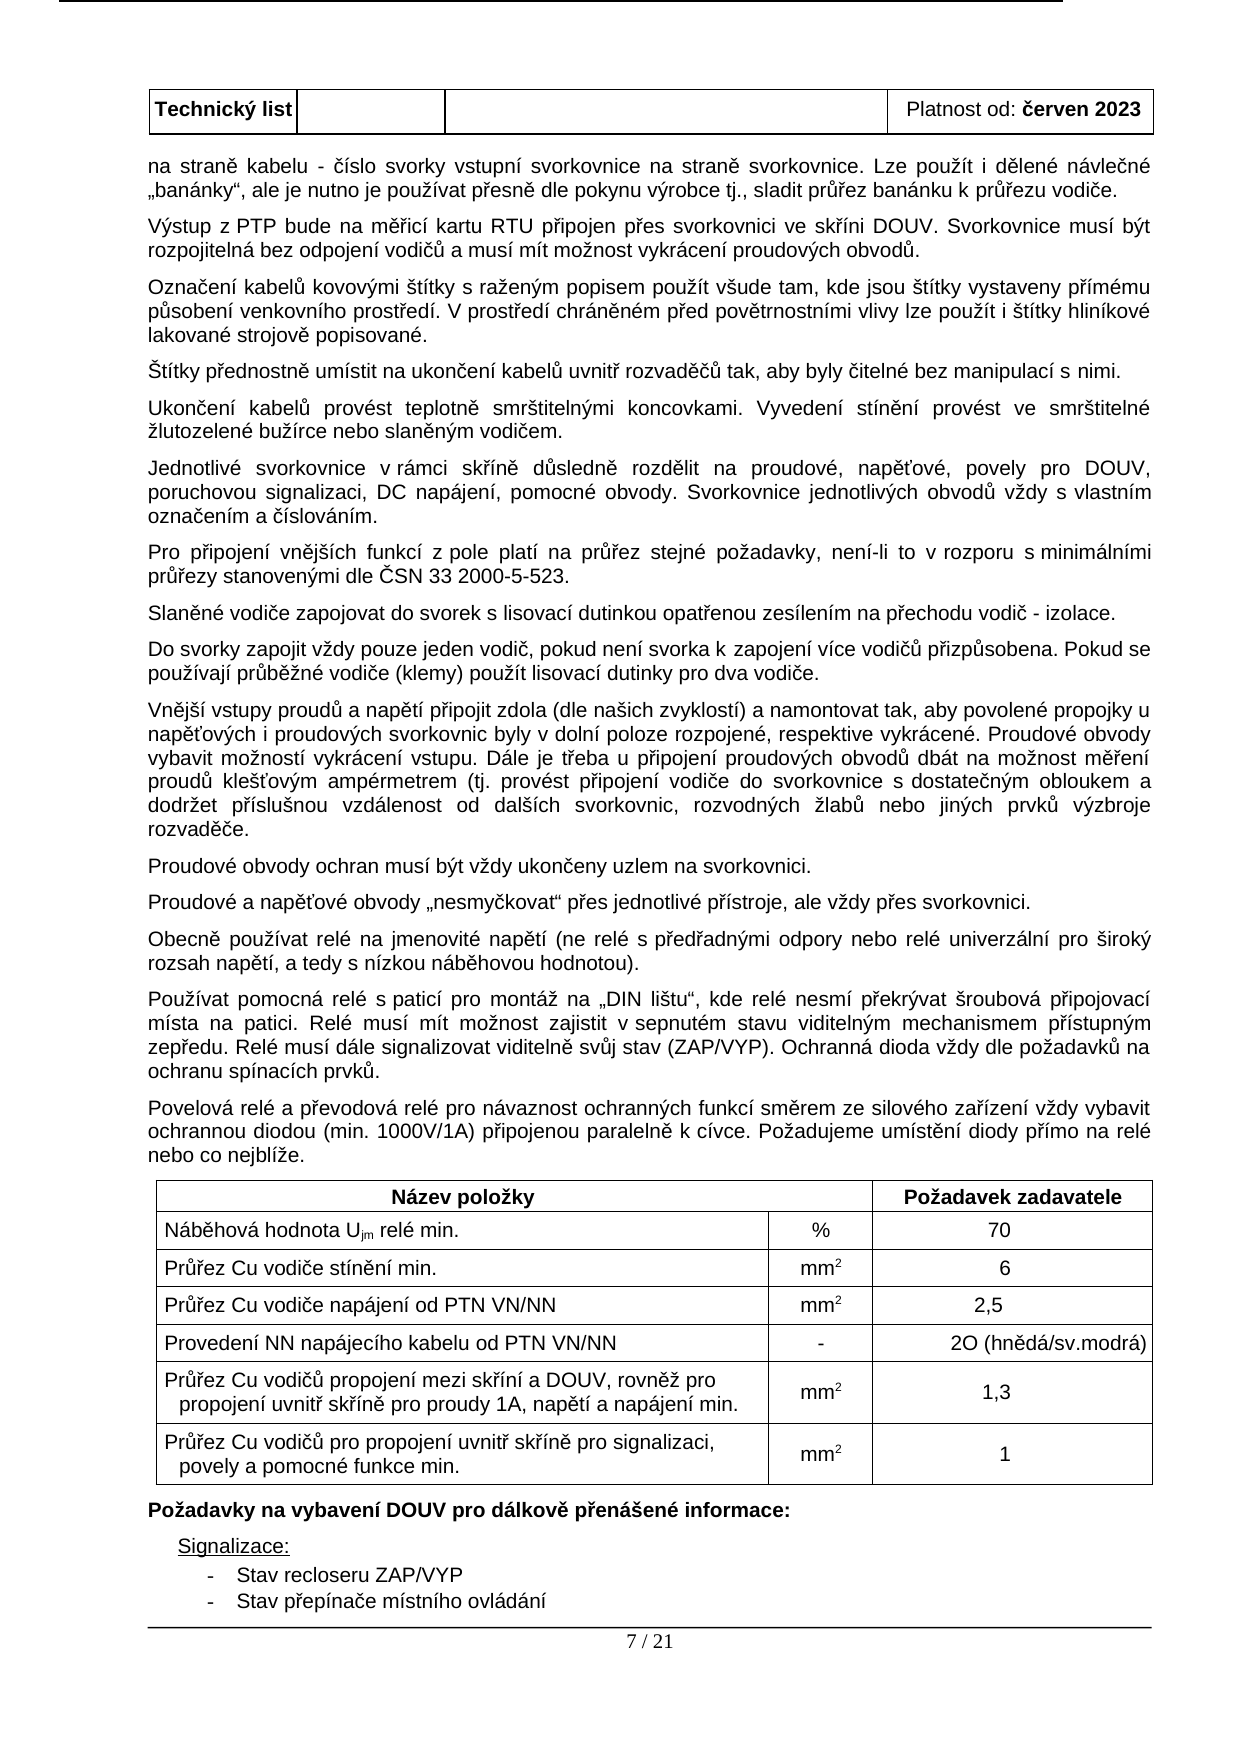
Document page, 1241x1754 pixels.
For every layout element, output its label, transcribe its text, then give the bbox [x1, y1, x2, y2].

text Signalizace: [177, 1534, 1152, 1558]
table_cell 70 [873, 1212, 1152, 1248]
text Štítky přednostně umístit na ukončení kabelů uvnitř rozvaděčů tak, aby byly čitelné bez manipulací s nimi. [148, 359, 1152, 383]
table_cell Náběhová hodnota Ujm relé min. [157, 1212, 768, 1248]
table_header Požadavek zadavatele [873, 1181, 1152, 1211]
text Označení kabelů kovovými štítky s raženým popisem použít všude tam, kde jsou štítky vystaveny přímému působení venkovního prostředí. V prostředí chráněném před povětrnostními vlivy lze použít i štítky hliníkové lakované strojově popisované. [148, 274, 1152, 346]
table_cell mm2 [769, 1250, 872, 1286]
list Stav recloseru ZAP/VYP [207, 1563, 1152, 1587]
table_cell Průřez Cu vodiče stínění min. [157, 1250, 768, 1286]
table_cell 6 [873, 1250, 1152, 1286]
text Povelová relé a převodová relé pro návaznost ochranných funkcí směrem ze silového zařízení vždy vybavit ochrannou diodou (min. 1000V/1A) připojenou paralelně k cívce. Požadujeme umístění diody přímo na relé nebo co nejblíže. [148, 1095, 1152, 1167]
table_cell Průřez Cu vodičů propojení mezi skříní a DOUV, rovněž pro propojení uvnitř skříně pro proudy 1A, napětí a napájení min. [157, 1362, 768, 1422]
table_cell - [769, 1325, 872, 1361]
text Proudové a napěťové obvody „nesmyčkovat“ přes jednotlivé přístroje, ale vždy přes svorkovnici. [148, 890, 1152, 914]
text Používat pomocná relé s paticí pro montáž na „DIN lištu“, kde relé nesmí překrývat šroubová připojovací místa na patici. Relé musí mít možnost zajistit v sepnutém stavu viditelným mechanismem přístupným zepředu. Relé musí dále signalizovat viditelně svůj stav (ZAP/VYP). Ochranná dioda vždy dle požadavků na ochranu spínacích prvků. [148, 987, 1152, 1083]
table_cell mm2 [769, 1287, 872, 1323]
table_header Název položky [157, 1181, 769, 1211]
text Slaněné vodiče zapojovat do svorek s lisovací dutinkou opatřenou zesílením na přechodu vodič - izolace. [148, 601, 1152, 624]
table_cell 1 [873, 1424, 1152, 1484]
text Obecně používat relé na jmenovité napětí (ne relé s předřadnými odpory nebo relé univerzální pro široký rozsah napětí, a tedy s nízkou náběhovou hodnotou). [148, 927, 1152, 974]
table_cell mm2 [769, 1424, 872, 1484]
table_cell 2,5 [873, 1287, 1152, 1323]
table_header [769, 1181, 872, 1211]
table_cell Průřez Cu vodiče napájení od PTN VN/NN [157, 1287, 768, 1323]
table_cell Průřez Cu vodičů pro propojení uvnitř skříně pro signalizaci, povely a pomocné funkce min. [157, 1424, 768, 1484]
table_cell Provedení NN napájecího kabelu od PTN VN/NN [157, 1325, 768, 1361]
text Proudové obvody ochran musí být vždy ukončeny uzlem na svorkovnici. [148, 854, 1152, 878]
table_cell 1,3 [873, 1362, 1152, 1422]
list Stav přepínače místního ovládání [207, 1589, 1152, 1613]
text Jednotlivé svorkovnice v rámci skříně důsledně rozdělit na proudové, napěťové, povely pro DOUV, poruchovou signalizaci, DC napájení, pomocné obvody. Svorkovnice jednotlivých obvodů vždy s vlastním označením a číslováním. [148, 456, 1152, 528]
table_cell 2O (hnědá/sv.modrá) [873, 1325, 1152, 1361]
text Pro připojení vnějších funkcí z pole platí na průřez stejné požadavky, není-li to v rozporu s minimálními průřezy stanovenými dle ČSN 33 2000-5-523. [148, 540, 1152, 588]
text Ukončení kabelů provést teplotně smrštitelnými koncovkami. Vyvedení stínění provést ve smrštitelné žlutozelené bužírce nebo slaněným vodičem. [148, 395, 1152, 443]
text Požadavky na vybavení DOUV pro dálkově přenášené informace: [148, 1497, 1152, 1521]
table_cell % [769, 1212, 872, 1248]
text Výstup z PTP bude na měřicí kartu RTU připojen přes svorkovnici ve skříni DOUV. Svorkovnice musí být rozpojitelná bez odpojení vodičů a musí mít možnost vykrácení proudových obvodů. [148, 214, 1152, 262]
text Vnější vstupy proudů a napětí připojit zdola (dle našich zvyklostí) a namontovat tak, aby povolené propojky u napěťových i proudových svorkovnic byly v dolní poloze rozpojené, respektive vykrácené. Proudové obvody vybavit možností vykrácení vstupu. Dále je třeba u připojení proudových obvodů dbát na možnost měření proudů klešťovým ampérmetrem (tj. provést připojení vodiče do svorkovnice s dostatečným obloukem a dodržet příslušnou vzdálenost od dalších svorkovnic, rozvodných žlabů nebo jiných prvků výzbroje rozvaděče. [148, 697, 1152, 841]
table_cell mm2 [769, 1362, 872, 1422]
text Do svorky zapojit vždy pouze jeden vodič, pokud není svorka k zapojení více vodičů přizpůsobena. Pokud se používají průběžné vodiče (klemy) použít lisovací dutinky pro dva vodiče. [148, 637, 1152, 685]
